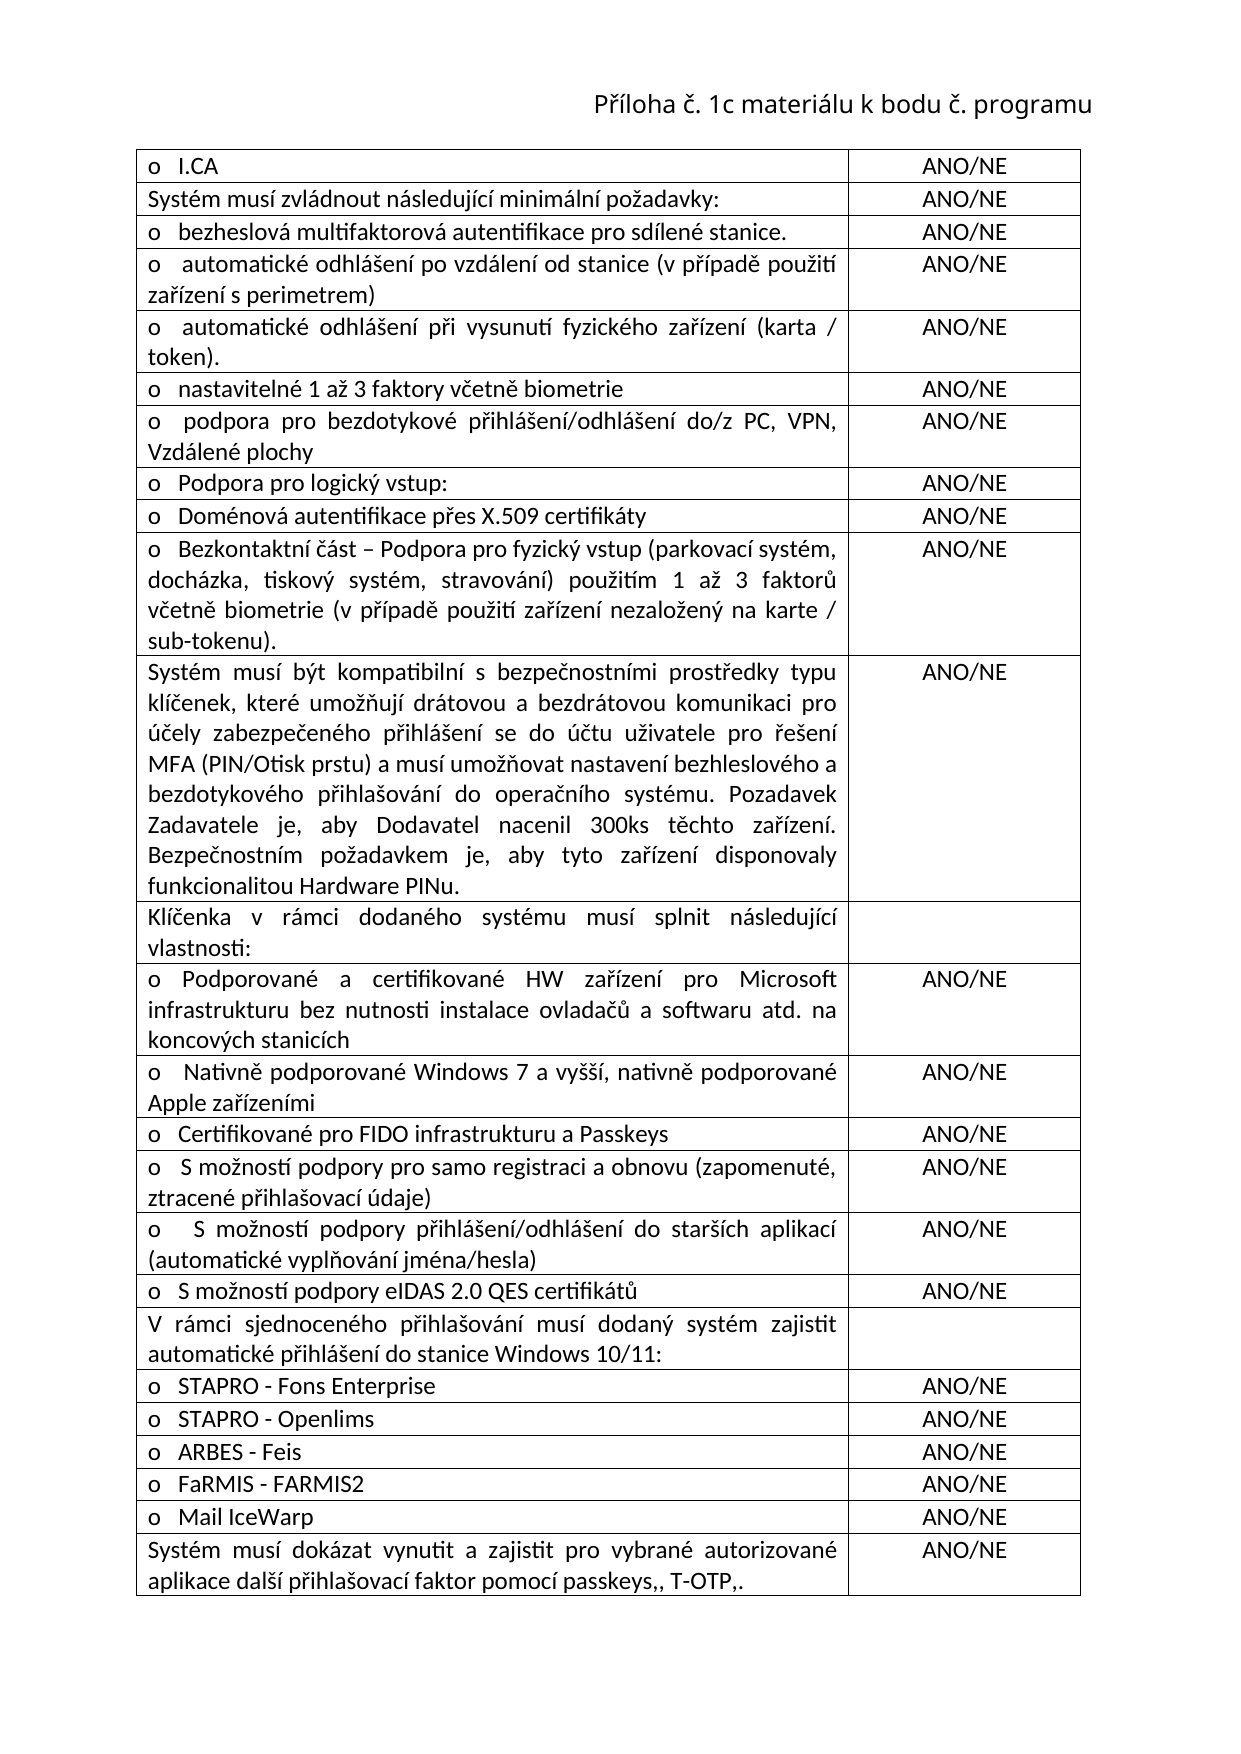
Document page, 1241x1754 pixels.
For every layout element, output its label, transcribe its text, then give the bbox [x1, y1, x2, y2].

table_cell ANO/NE [849, 1501, 1080, 1533]
table_cell o Mail IceWarp [137, 1501, 848, 1533]
table_cell o automatické odhlášení po vzdálení od stanice (v případě použití zařízení s perimetrem) [137, 249, 848, 309]
table_cell o nastavitelné 1 až 3 faktory včetně biometrie [137, 373, 848, 404]
table_cell ANO/NE [849, 1534, 1080, 1595]
table_cell ANO/NE [849, 468, 1080, 499]
table_cell o STAPRO - Openlims [137, 1403, 848, 1435]
table_cell ANO/NE [849, 406, 1080, 467]
table_cell ANO/NE [849, 1469, 1080, 1500]
table_cell Systém musí být kompatibilní s bezpečnostními prostředky typu klíčenek, které umožňují drátovou a bezdrátovou komunikaci pro účely zabezpečeného přihlášení se do účtu uživatele pro řešení MFA (PIN/Otisk prstu) a musí umožňovat nastavení bezhleslového a bezdotykového přihlašování do operačního systému. Pozadavek Zadavatele je, aby Dodavatel nacenil 300ks těchto zařízení. Bezpečnostním požadavkem je, aby tyto zařízení disponovaly funkcionalitou Hardware PINu. [137, 656, 848, 901]
table_cell Klíčenka v rámci dodaného systému musí splnit následující vlastnosti: [137, 902, 848, 963]
table_cell o I.CA [137, 150, 848, 182]
table_cell ANO/NE [849, 500, 1080, 532]
table_cell ANO/NE [849, 1213, 1080, 1274]
table_cell o ARBES - Feis [137, 1436, 848, 1468]
table_cell ANO/NE [849, 1403, 1080, 1435]
table_cell o STAPRO - Fons Enterprise [137, 1370, 848, 1402]
table_cell o Bezkontaktní část – Podpora pro fyzický vstup (parkovací systém, docházka, tiskový systém, stravování) použitím 1 až 3 faktorů včetně biometrie (v případě použití zařízení nezaložený na karte / sub-tokenu). [137, 533, 848, 655]
table_cell [849, 1308, 1080, 1369]
table_cell ANO/NE [849, 533, 1080, 655]
table_cell o Nativně podporované Windows 7 a vyšší, nativně podporované Apple zařízeními [137, 1056, 848, 1117]
table_cell o Podpora pro logický vstup: [137, 468, 848, 499]
table_cell ANO/NE [849, 1056, 1080, 1117]
table_cell ANO/NE [849, 656, 1080, 901]
table_cell ANO/NE [849, 1275, 1080, 1307]
table_cell o S možností podpory eIDAS 2.0 QES certifikátů [137, 1275, 848, 1307]
table_cell ANO/NE [849, 1151, 1080, 1212]
table_cell o automatické odhlášení při vysunutí fyzického zařízení (karta / token). [137, 311, 848, 372]
table_cell ANO/NE [849, 1436, 1080, 1468]
table_cell ANO/NE [849, 373, 1080, 404]
table_cell ANO/NE [849, 964, 1080, 1055]
table_cell ANO/NE [849, 216, 1080, 247]
table_cell o S možností podpory pro samo registraci a obnovu (zapomenuté, ztracené přihlašovací údaje) [137, 1151, 848, 1212]
table_cell o Podporované a certifikované HW zařízení pro Microsoft infrastrukturu bez nutnosti instalace ovladačů a softwaru atd. na koncových stanicích [137, 964, 848, 1055]
table_cell o podpora pro bezdotykové přihlášení/odhlášení do/z PC, VPN, Vzdálené plochy [137, 406, 848, 467]
table_cell ANO/NE [849, 183, 1080, 215]
table_cell ANO/NE [849, 311, 1080, 372]
table_cell o Doménová autentifikace přes X.509 certifikáty [137, 500, 848, 532]
table_cell [849, 902, 1080, 963]
table_cell V rámci sjednoceného přihlašování musí dodaný systém zajistit automatické přihlášení do stanice Windows 10/11: [137, 1308, 848, 1369]
table_cell ANO/NE [849, 1118, 1080, 1150]
table_cell o FaRMIS - FARMIS2 [137, 1469, 848, 1500]
table_cell o Certifikované pro FIDO infrastrukturu a Passkeys [137, 1118, 848, 1150]
table_cell o bezheslová multifaktorová autentifikace pro sdílené stanice. [137, 216, 848, 247]
table_cell ANO/NE [849, 150, 1080, 182]
table_cell Systém musí dokázat vynutit a zajistit pro vybrané autorizované aplikace další přihlašovací faktor pomocí passkeys,, T-OTP,. [137, 1534, 848, 1595]
table_cell ANO/NE [849, 249, 1080, 309]
table_cell Systém musí zvládnout následující minimální požadavky: [137, 183, 848, 215]
table_cell ANO/NE [849, 1370, 1080, 1402]
table_cell o S možností podpory přihlášení/odhlášení do starších aplikací (automatické vyplňování jména/hesla) [137, 1213, 848, 1274]
